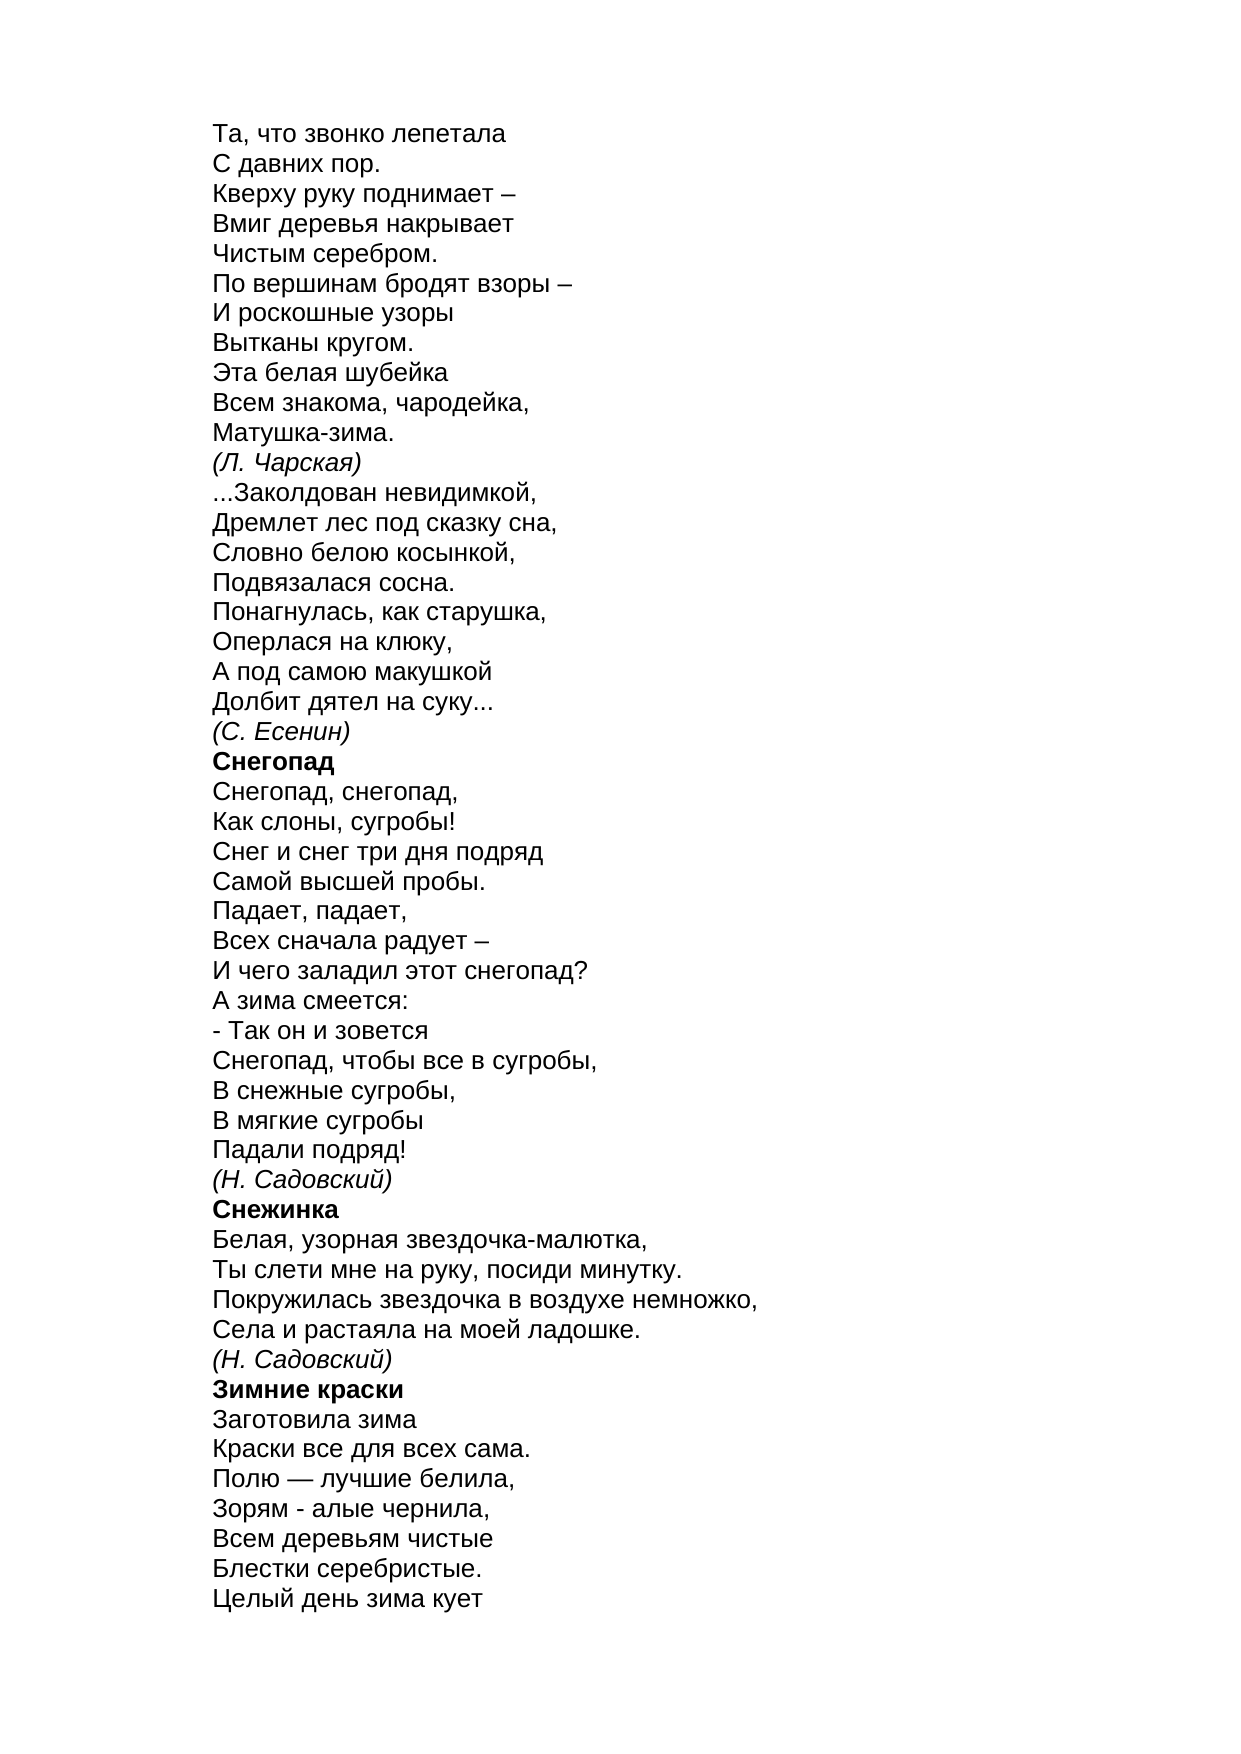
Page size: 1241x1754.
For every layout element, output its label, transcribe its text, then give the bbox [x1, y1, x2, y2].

text Дремлет лес под сказку сна, [177, 507, 1152, 537]
text С давних пор. [177, 148, 1152, 178]
text Всем деревьям чистые [177, 1523, 1152, 1553]
text Зимние краски [177, 1374, 1152, 1404]
text По вершинам бродят взоры – [177, 268, 1152, 297]
text (Л. Чарская) [177, 447, 1152, 477]
text Понагнулась, как старушка, [177, 596, 1152, 626]
text Белая, узорная звездочка-малютка, [177, 1224, 1152, 1254]
text Снегопад [177, 746, 1152, 776]
text Покружилась звездочка в воздухе немножко, [177, 1284, 1152, 1314]
text Самой высшей пробы. [177, 866, 1152, 895]
text А зима смеется: [177, 985, 1152, 1015]
text Та, что звонко лепетала [177, 118, 1152, 148]
text В снежные сугробы, [177, 1075, 1152, 1105]
text В мягкие сугробы [177, 1105, 1152, 1134]
text Падали подряд! [177, 1134, 1152, 1164]
text А под самою макушкой [177, 656, 1152, 686]
text Чистым серебром. [177, 238, 1152, 268]
text Заготовила зима [177, 1404, 1152, 1433]
text Снег и снег три дня подряд [177, 836, 1152, 866]
text Словно белою косынкой, [177, 537, 1152, 567]
text И роскошные узоры [177, 297, 1152, 327]
text Как слоны, сугробы! [177, 806, 1152, 836]
text Вмиг деревья накрывает [177, 208, 1152, 238]
text Всех сначала радует – [177, 925, 1152, 955]
text Снегопад, чтобы все в сугробы, [177, 1045, 1152, 1075]
text Села и растаяла на моей ладошке. [177, 1314, 1152, 1344]
text ...Заколдован невидимкой, [177, 477, 1152, 507]
text Краски все для всех сама. [177, 1433, 1152, 1463]
text Блестки серебристые. [177, 1553, 1152, 1583]
text Падает, падает, [177, 895, 1152, 925]
text (Н. Садовский) [177, 1344, 1152, 1374]
text Подвязалася сосна. [177, 567, 1152, 596]
text Зорям - алые чернила, [177, 1493, 1152, 1523]
text - Так он и зовется [177, 1015, 1152, 1045]
text Полю — лучшие белила, [177, 1463, 1152, 1493]
text Снегопад, снегопад, [177, 776, 1152, 806]
text Кверху руку поднимает – [177, 178, 1152, 208]
text Снежинка [177, 1194, 1152, 1224]
text Долбит дятел на суку... [177, 686, 1152, 716]
text Оперлася на клюку, [177, 626, 1152, 656]
text Целый день зима кует [177, 1583, 1152, 1613]
text Матушка-зима. [177, 417, 1152, 447]
text И чего заладил этот снегопад? [177, 955, 1152, 985]
text Эта белая шубейка [177, 357, 1152, 387]
text Всем знакома, чародейка, [177, 387, 1152, 417]
text (Н. Садовский) [177, 1164, 1152, 1194]
text Вытканы кругом. [177, 327, 1152, 357]
text Ты слети мне на руку, посиди минутку. [177, 1254, 1152, 1284]
text (С. Есенин) [177, 716, 1152, 746]
